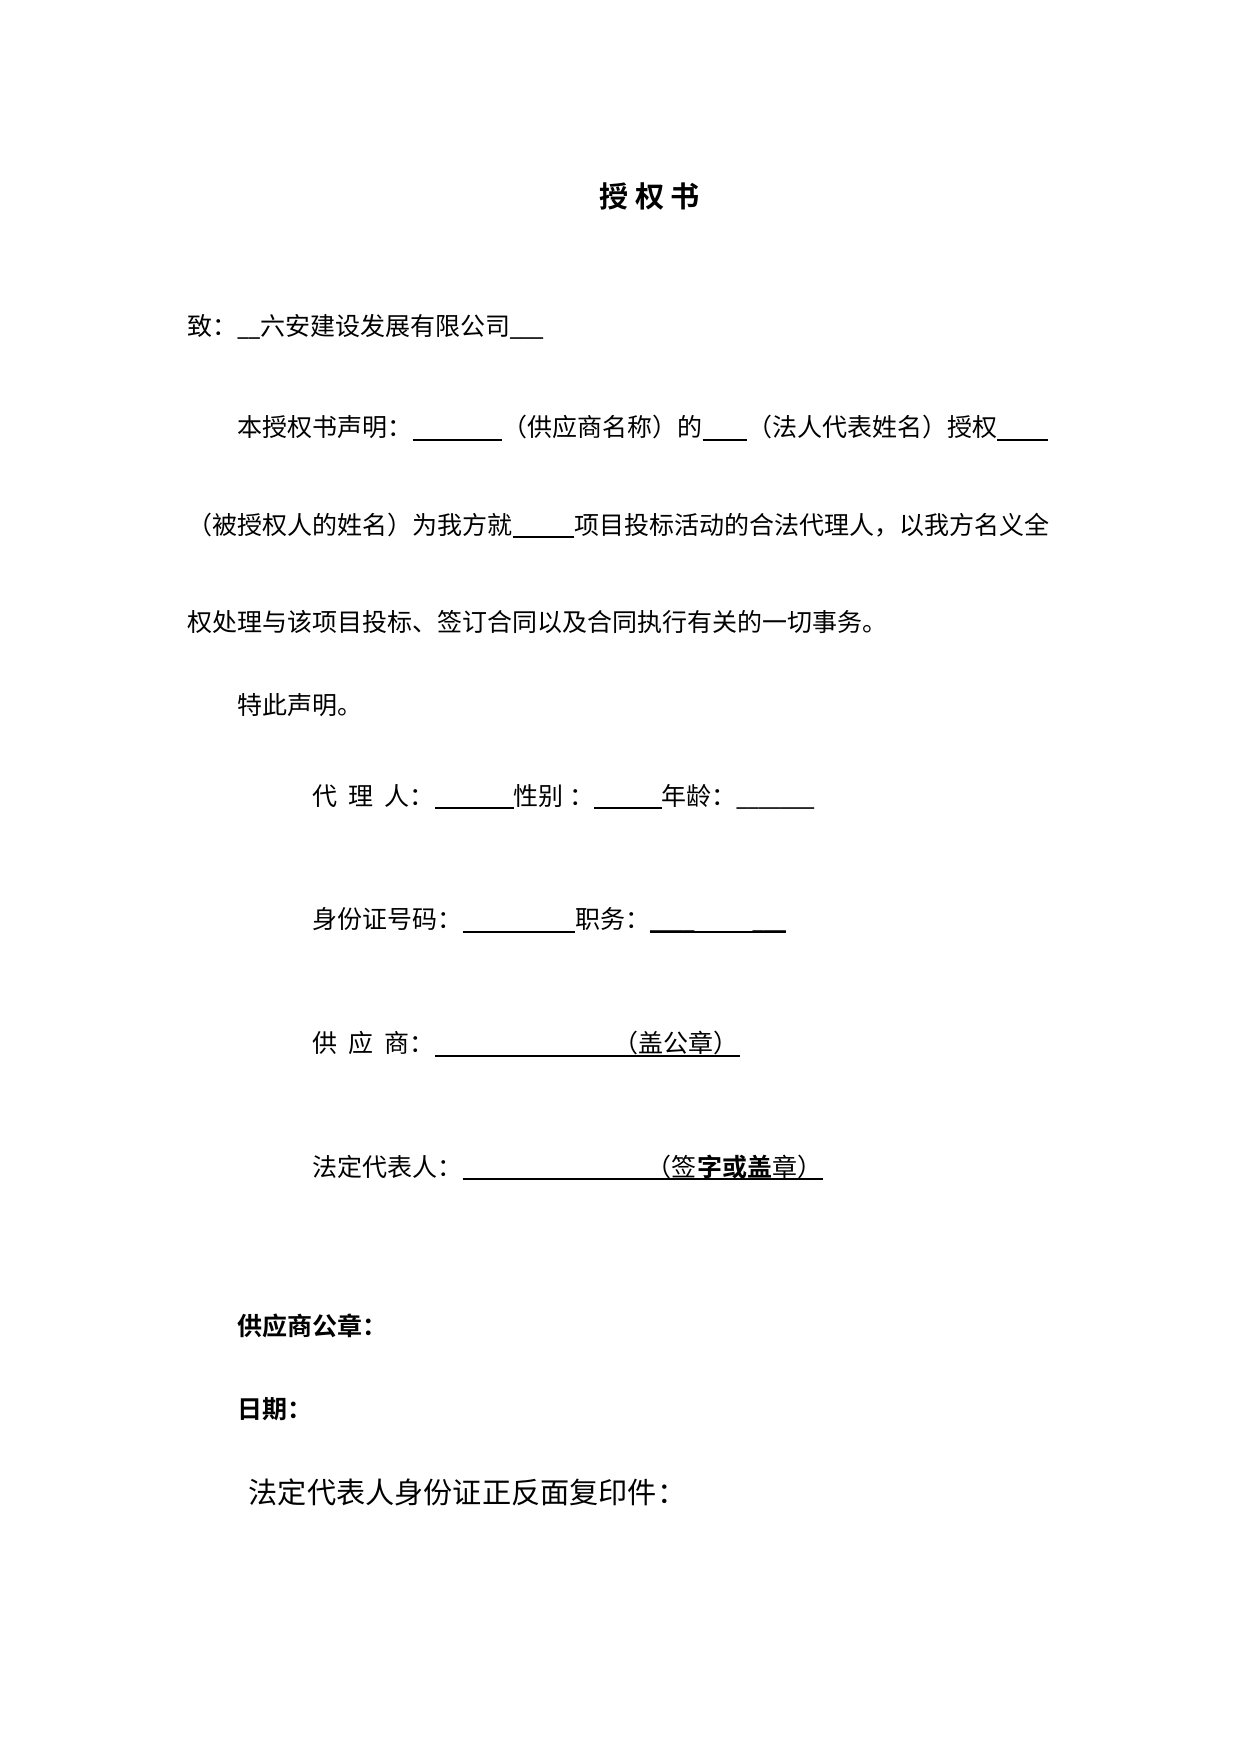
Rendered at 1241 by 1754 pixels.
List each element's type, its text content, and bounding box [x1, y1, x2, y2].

text 代 理 人： 性别 ： 年龄：_______ [187, 760, 1053, 816]
subtitle 授 权 书 [187, 162, 1053, 227]
text 供应商公章： [187, 1292, 1053, 1357]
text 供 应 商： （盖公章） [312, 1008, 1053, 1064]
text 法定代表人身份证正反面复印件： [187, 1458, 1053, 1523]
text 特此声明。 [187, 671, 1053, 736]
text 致：__六安建设发展有限公司___ [187, 292, 1053, 357]
text 本授权书声明： （供应商名称）的 （法人代表姓名）授权 （被授权人的姓名）为我方就 项目投标活动的合法代理人，以我方名义全权处理与该项目投标、签订合同以及合同执行有关的一切事务。 [187, 393, 1053, 653]
text 身份证号码： 职务：____ ___ [312, 884, 1053, 940]
text 法定代表人： （签字或盖章） [312, 1131, 1053, 1188]
text 日期： [187, 1375, 1053, 1440]
